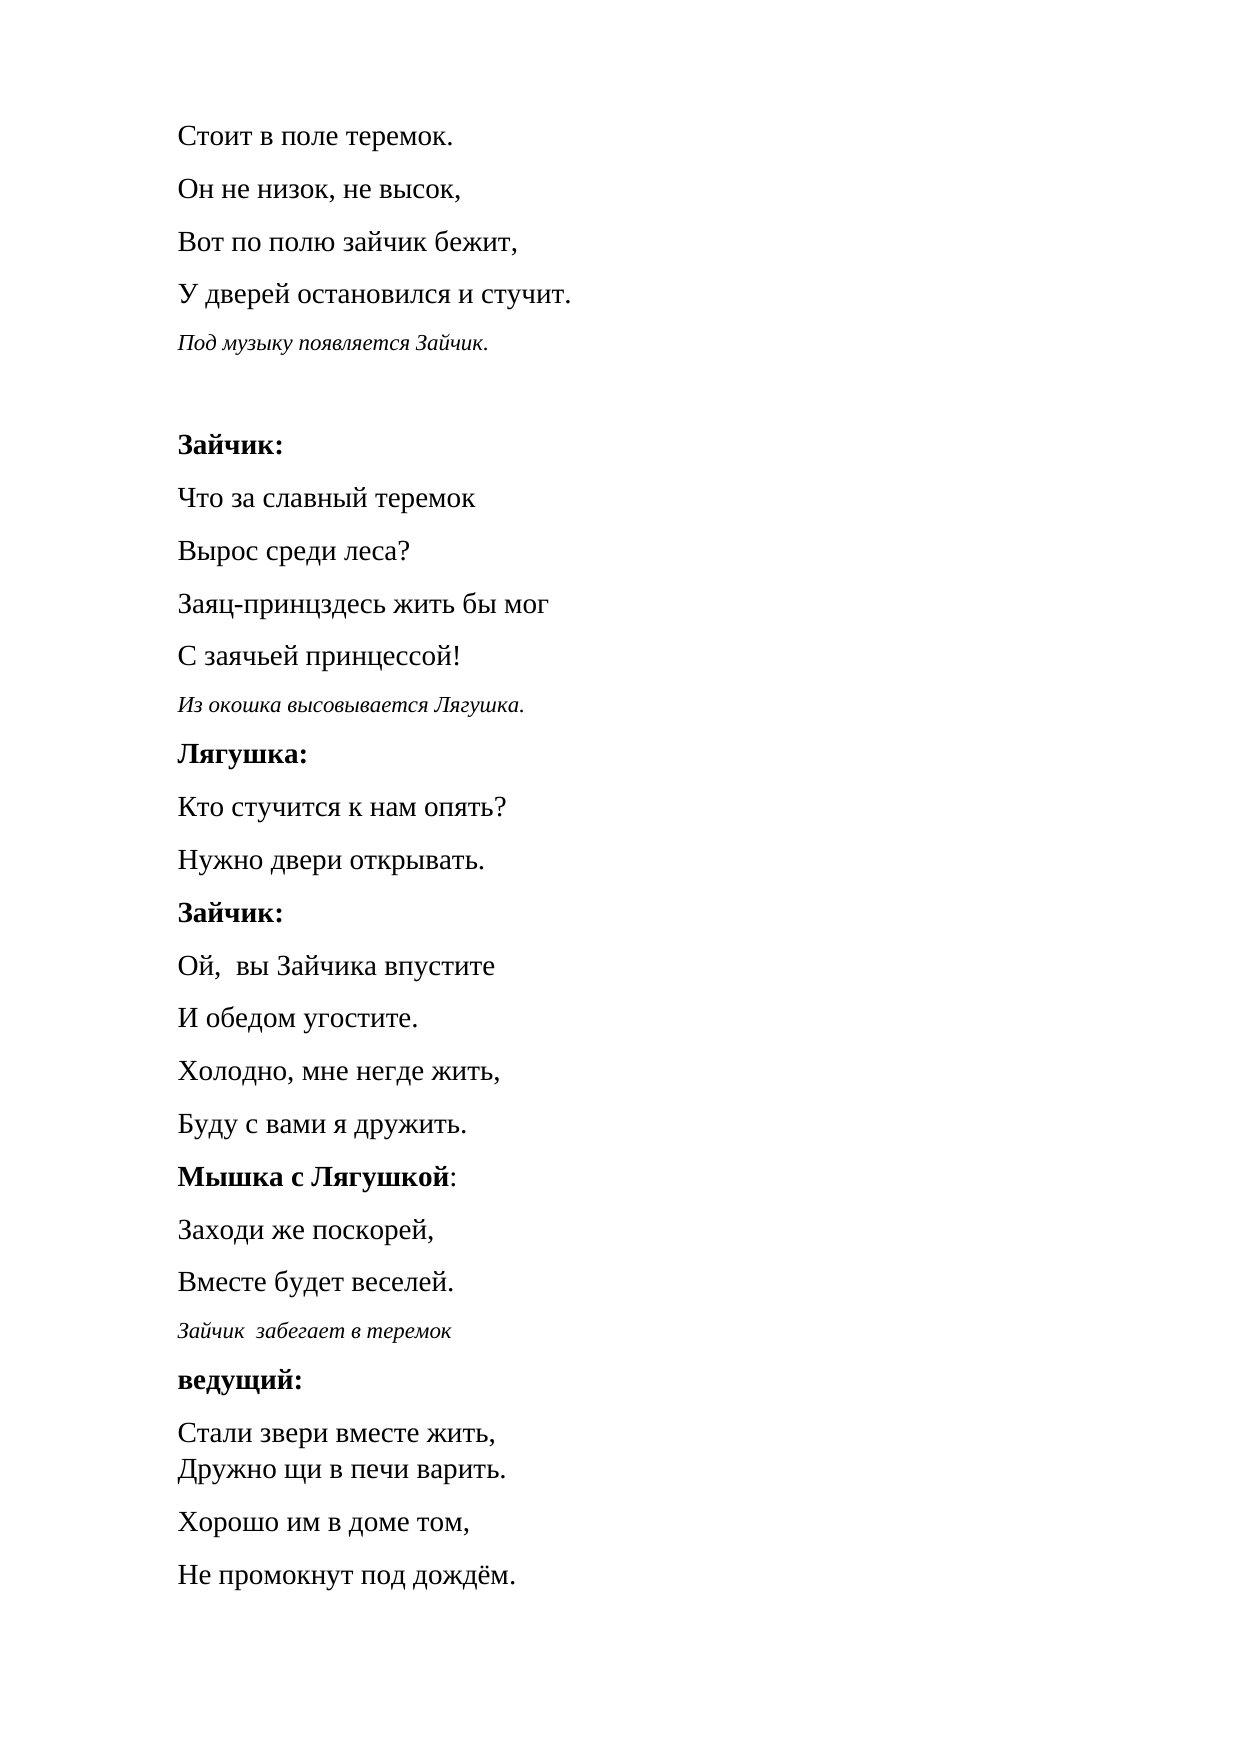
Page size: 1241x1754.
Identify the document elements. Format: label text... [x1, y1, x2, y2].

text Нужно двери открывать. [177, 842, 1152, 876]
text Стали звери вместе жить, Дружно щи в печи варить. [177, 1415, 1152, 1485]
text Заходи же поскорей, [177, 1212, 1152, 1245]
text Заяц-принцздесь жить бы мог [177, 586, 1152, 619]
text Мышка с Лягушкой: [177, 1159, 1152, 1192]
text Вот по полю зайчик бежит, [177, 224, 1152, 257]
text Буду с вами я дружить. [177, 1106, 1152, 1140]
text Он не низок, не высок, [177, 171, 1152, 204]
text Вырос среди леса? [177, 533, 1152, 566]
text У дверей остановился и стучит. [177, 277, 1152, 310]
text С заячьей принцессой! [177, 638, 1152, 672]
text Холодно, мне негде жить, [177, 1053, 1152, 1087]
text Не промокнут под дождём. [177, 1557, 1152, 1591]
text ведущий: [177, 1362, 1152, 1396]
text Зайчик забегает в теремок [177, 1317, 1152, 1344]
text Из окошка высовывается Лягушка. [177, 691, 1152, 718]
text Зайчик: [177, 895, 1152, 928]
text И обедом угостите. [177, 1001, 1152, 1034]
text Стоит в поле теремок. [177, 118, 1152, 152]
text Вместе будет веселей. [177, 1264, 1152, 1298]
text Хорошо им в доме том, [177, 1504, 1152, 1538]
text Ой, вы Зайчика впустите [177, 948, 1152, 981]
text Лягушка: [177, 736, 1152, 770]
text Кто стучится к нам опять? [177, 789, 1152, 823]
text Под музыку появляется Зайчик. [177, 329, 1152, 356]
text Что за славный теремок [177, 480, 1152, 514]
text Зайчик: [177, 427, 1152, 461]
